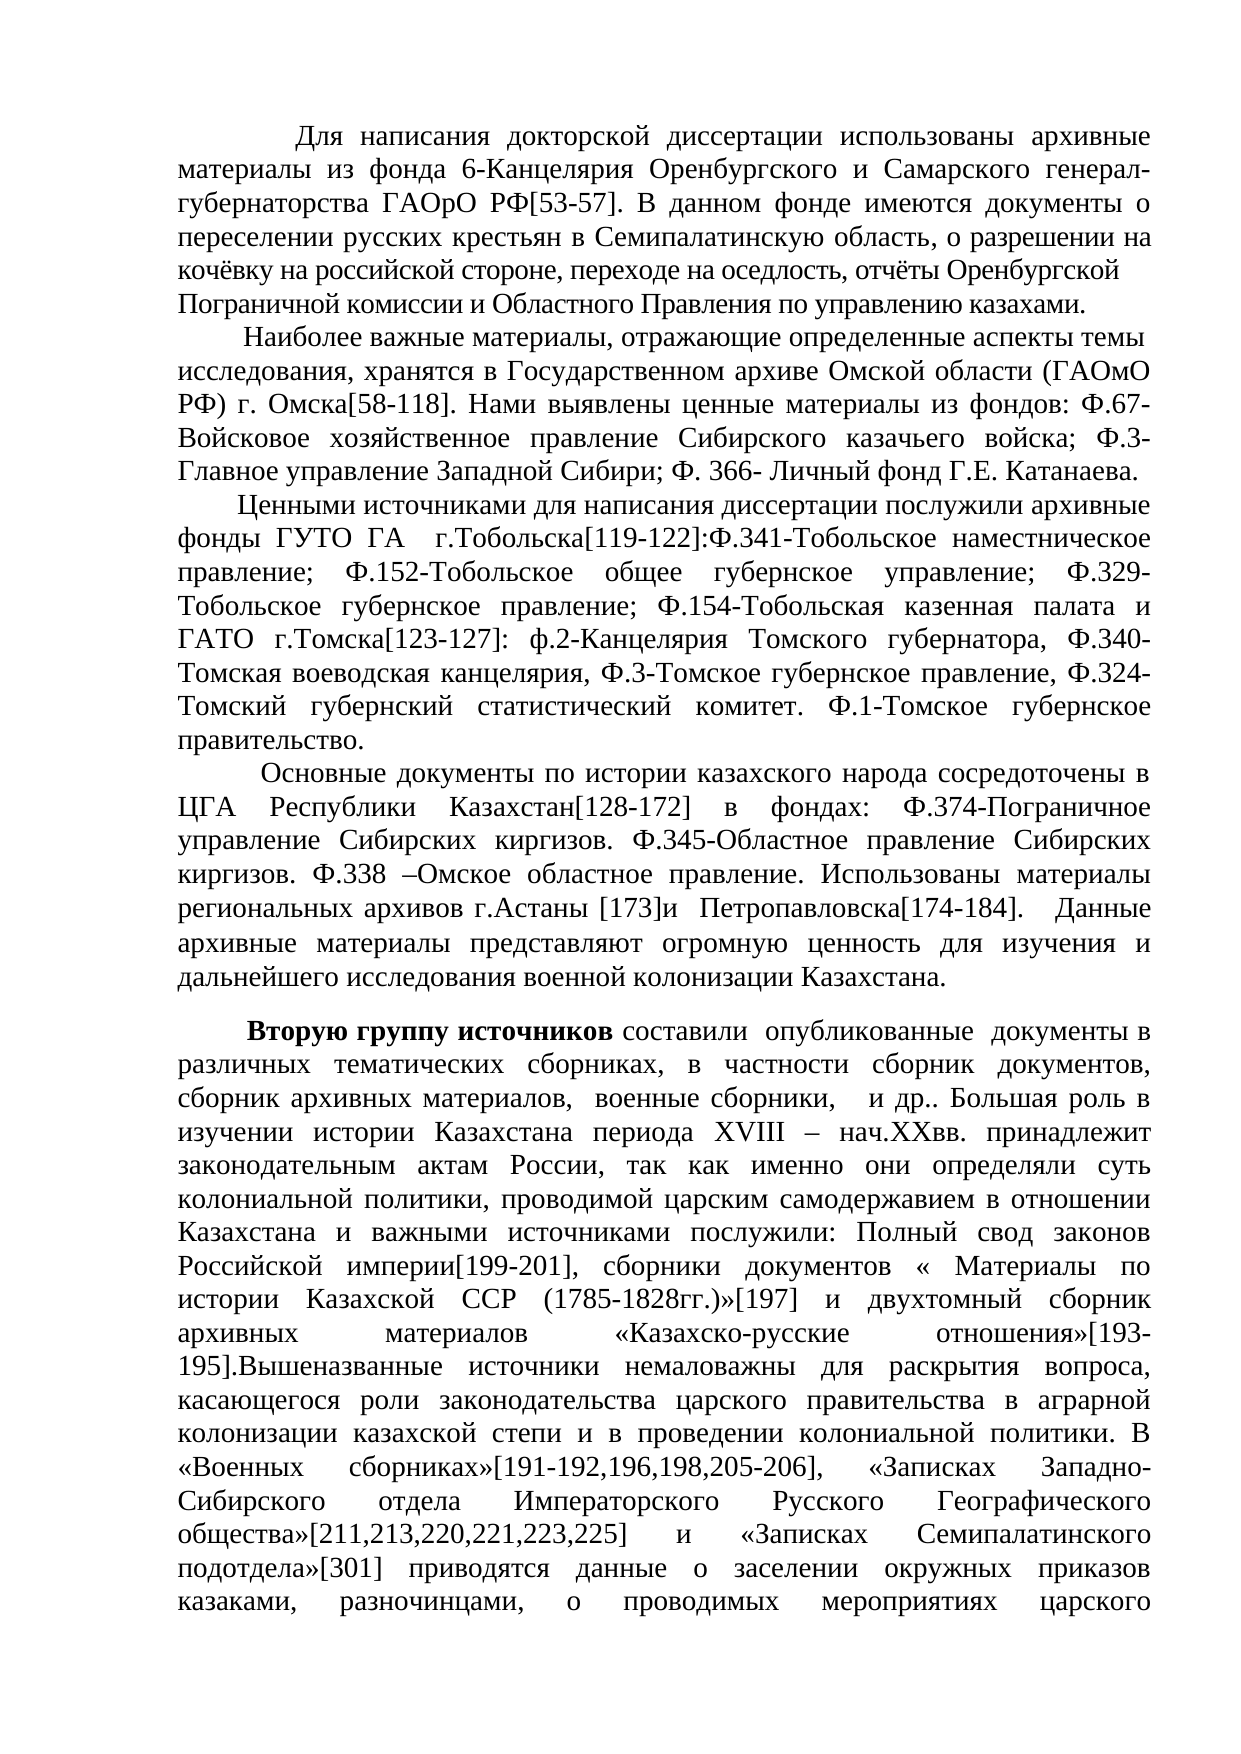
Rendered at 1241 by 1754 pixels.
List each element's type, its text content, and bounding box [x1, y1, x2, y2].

text Наиболее важные материалы, отражающие определенные аспекты темы [177, 319, 1152, 353]
text Для написания докторской диссертации использованы архивные материалы из фонда 6-Канцелярия Оренбургского и Самарского генерал-губернаторства ГАОрО РФ[53-57]. В данном фонде имеются документы о переселении русских крестьян в Семипалатинскую область, о разрешении на кочёвку на российской стороне, переходе на оседлость, отчёты Оренбургской [177, 118, 1152, 286]
text Ценными источниками для написания диссертации послужили архивные фонды ГУТО ГА г.Тобольска[119-122]:Ф.341-Тобольское наместническое правление; Ф.152-Тобольское общее губернское управление; Ф.329-Тобольское губернское правление; Ф.154-Тобольская казенная палата и ГАТО г.Томска[123-127]: ф.2-Канцелярия Томского губернатора, Ф.340-Томская воеводская канцелярия, Ф.3-Томское губернское правление, Ф.324-Томский губернский статистический комитет. Ф.1-Томское губернское правительство. [177, 487, 1152, 755]
text исследования, хранятся в Государственном архиве Омской области (ГАОмО РФ) г. Омска[58-118]. Нами выявлены ценные материалы из фондов: Ф.67- Войсковое хозяйственное правление Сибирского казачьего войска; Ф.3- Главное управление Западной Сибири; Ф. 366- Личный фонд Г.Е. Катанаева. [177, 353, 1152, 487]
text Основные документы по истории казахского народа сосредоточены в ЦГА Республики Казахстан[128-172] в фондах: Ф.374-Пограничное управление Сибирских киргизов. Ф.345-Областное правление Сибирских киргизов. Ф.338 –Омское областное правление. Использованы материалы региональных архивов г.Астаны [173]и Петропавловска[174-184]. Данные архивные материалы представляют огромную ценность для изучения и дальнейшего исследования военной колонизации Казахстана. [177, 755, 1152, 992]
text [177, 1013, 1152, 1617]
text Пограничной комиссии и Областного Правления по управлению казахами. [177, 286, 1152, 319]
